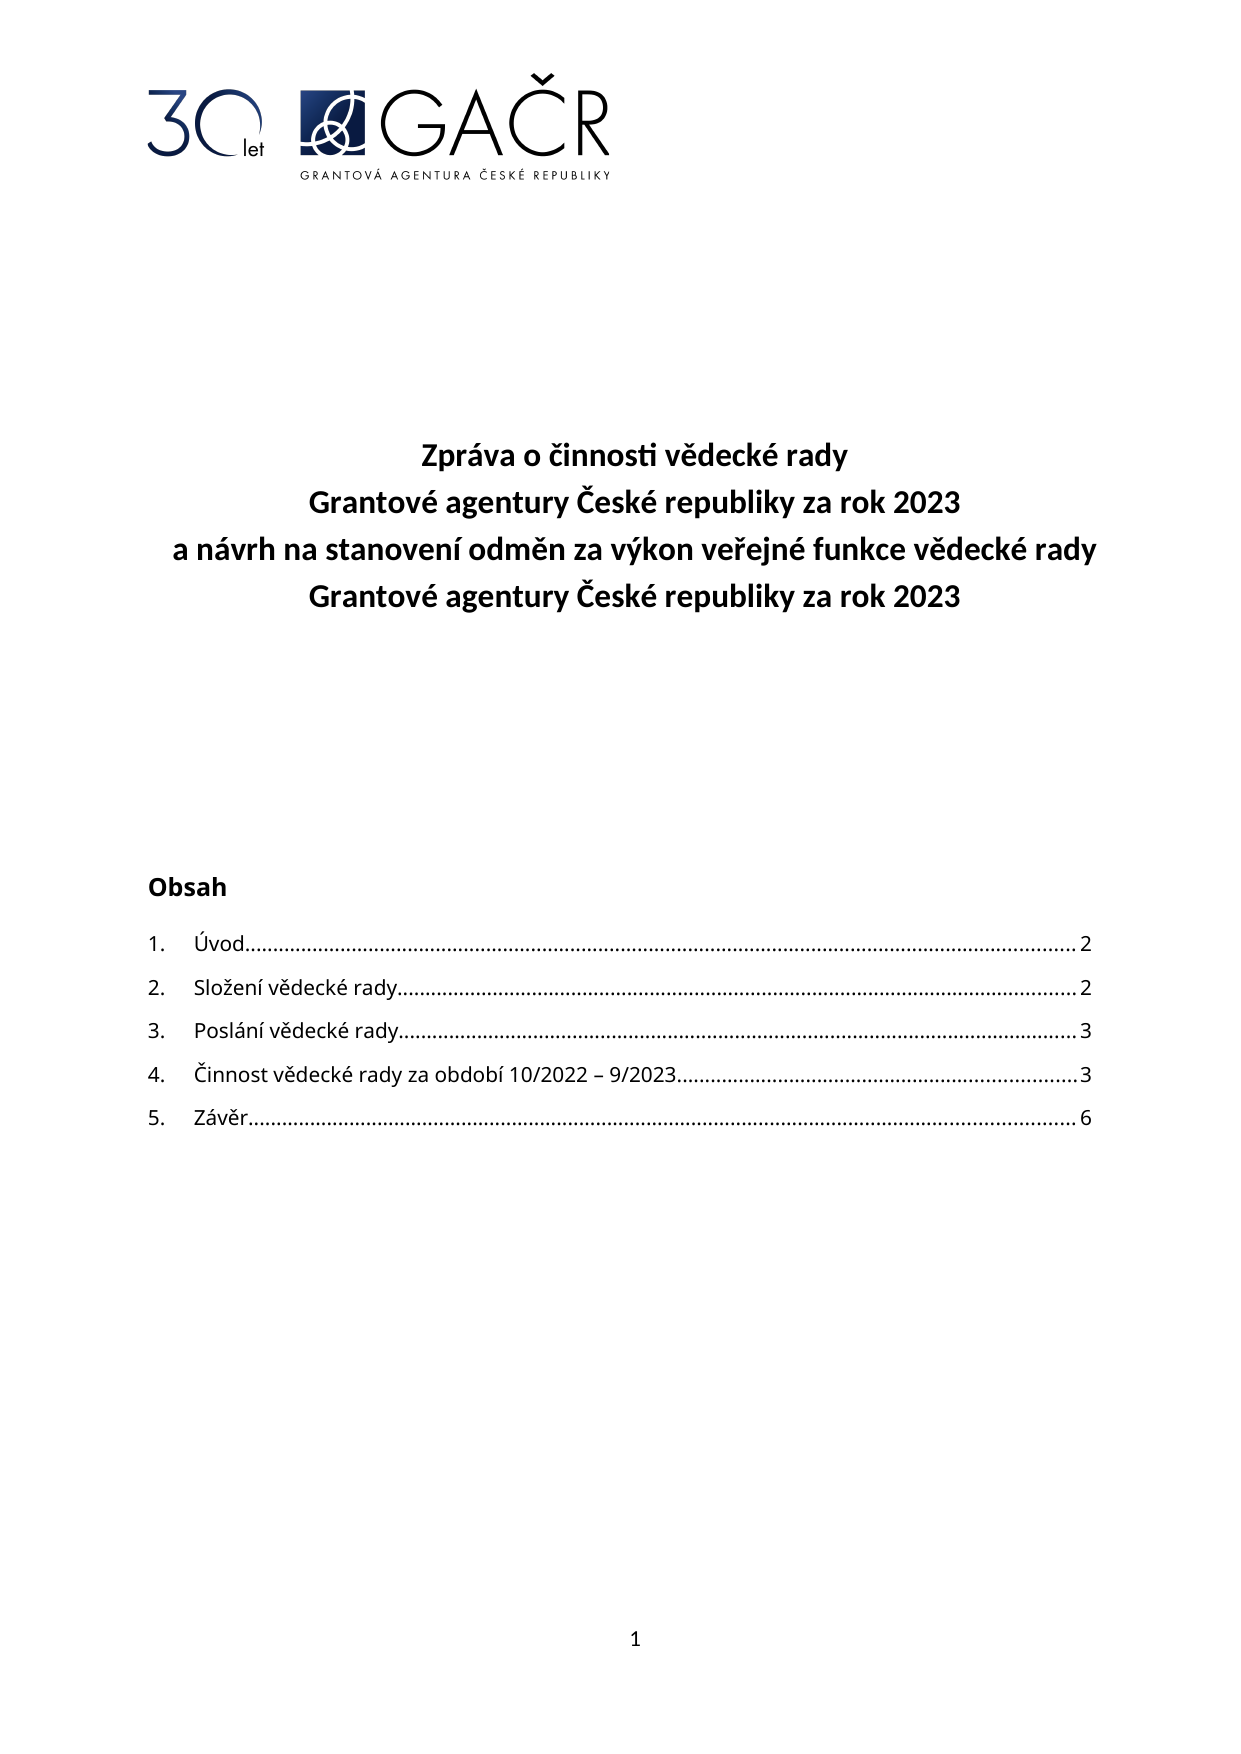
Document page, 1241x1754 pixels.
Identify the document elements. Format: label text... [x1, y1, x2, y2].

text 2. Složení vědecké rady 2 [148, 973, 1122, 1001]
text 1. Úvod 2 [148, 929, 1122, 958]
picture [147, 73, 610, 180]
text 5. Závěr 6 [148, 1103, 1122, 1132]
text Zpráva o činnosti vědecké rady Grantové agentury České republiky za rok 2023 a návrh na stanovení odměn za výkon veřejné funkce vědecké rady Grantové agentury České republiky za rok 2023 [148, 434, 1122, 615]
text Obsah [148, 869, 1122, 903]
text 4. Činnost vědecké rady za období 10/2022 – 9/2023 3 [148, 1060, 1122, 1088]
text 3. Poslání vědecké rady 3 [148, 1016, 1122, 1045]
